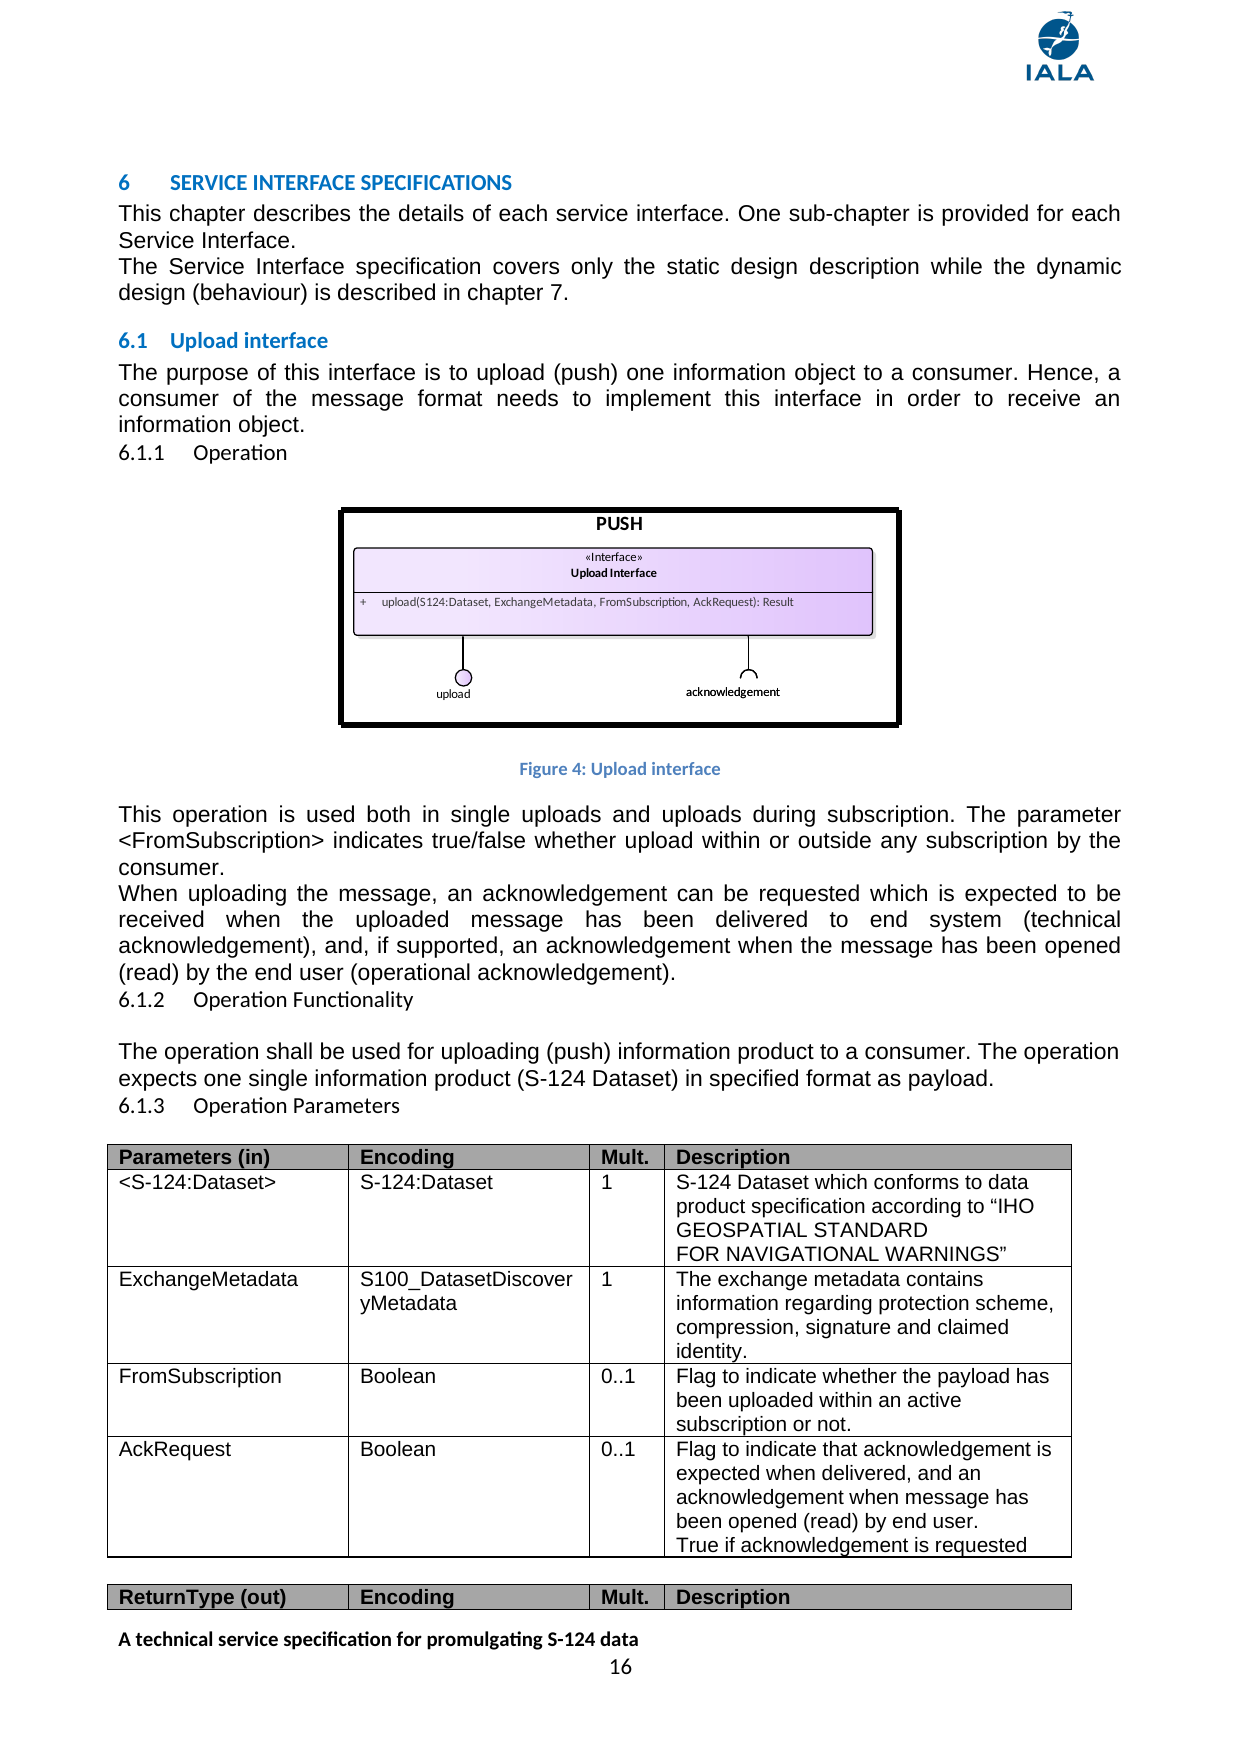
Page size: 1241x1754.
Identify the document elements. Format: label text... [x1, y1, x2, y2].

table_header ReturnType (out) [108, 1585, 348, 1609]
subtitle Service Interface Specifications [118, 168, 1122, 196]
table_header Description [665, 1585, 1071, 1609]
text This chapter describes the details of each service interface. One sub-chapter is provided for each Service Interface. [118, 200, 1122, 253]
table_header Encoding [349, 1585, 589, 1609]
table_cell 1 [590, 1170, 664, 1266]
text Figure 4: Upload interface [118, 757, 1122, 780]
table_cell Flag to indicate that acknowledgement is expected when delivered, and an acknowledgement when message has been opened (read) by end user. True if acknowledgement is requested [665, 1437, 1071, 1556]
subtitle Upload interface [118, 327, 1122, 354]
picture [1011, 3, 1106, 96]
table_header Parameters (in) [108, 1145, 348, 1169]
table_cell S100_DatasetDiscoveryMetadata [349, 1267, 589, 1363]
table_cell Flag to indicate whether the payload has been uploaded within an active subscription or not. [665, 1364, 1071, 1436]
table_header Description [665, 1145, 1071, 1169]
text This operation is used both in single uploads and uploads during subscription. The parameter <FromSubscription> indicates true/false whether upload within or outside any subscription by the consumer. [118, 801, 1122, 880]
table_header Encoding [349, 1145, 589, 1169]
subtitle Operation [118, 438, 1122, 466]
table_cell 0..1 [590, 1437, 664, 1556]
subtitle Operation Parameters [118, 1091, 1122, 1119]
table_header Mult. [590, 1145, 664, 1169]
table_cell 1 [590, 1267, 664, 1363]
text The purpose of this interface is to upload (push) one information object to a consumer. Hence, a consumer of the message format needs to implement this interface in order to receive an information object. [118, 359, 1122, 438]
table_cell Boolean [349, 1364, 589, 1436]
table_cell AckRequest [108, 1437, 348, 1556]
table_cell Boolean [349, 1437, 589, 1556]
text The operation shall be used for uploading (push) information product to a consumer. The operation expects one single information product (S-124 Dataset) in specified format as payload. [118, 1038, 1122, 1091]
table_header Mult. [590, 1585, 664, 1609]
table_cell ExchangeMetadata [108, 1267, 348, 1363]
subtitle Operation Functionality [118, 985, 1122, 1013]
table_cell 0..1 [590, 1364, 664, 1436]
table_cell FromSubscription [108, 1364, 348, 1436]
table_cell The exchange metadata contains information regarding protection scheme, compression, signature and claimed identity. [665, 1267, 1071, 1363]
table_cell S-124:Dataset [349, 1170, 589, 1266]
text The Service Interface specification covers only the static design description while the dynamic design (behaviour) is described in chapter 7. [118, 253, 1122, 306]
text When uploading the message, an acknowledgement can be requested which is expected to be received when the uploaded message has been delivered to end system (technical acknowledgement), and, if supported, an acknowledgement when the message has been opened (read) by the end user (operational acknowledgement). [118, 880, 1122, 985]
table_cell S-124 Dataset which conforms to data product specification according to “IHO GEOSPATIAL STANDARD FOR NAVIGATIONAL WARNINGS” [665, 1170, 1071, 1266]
table_cell <S-124:Dataset> [108, 1170, 348, 1266]
